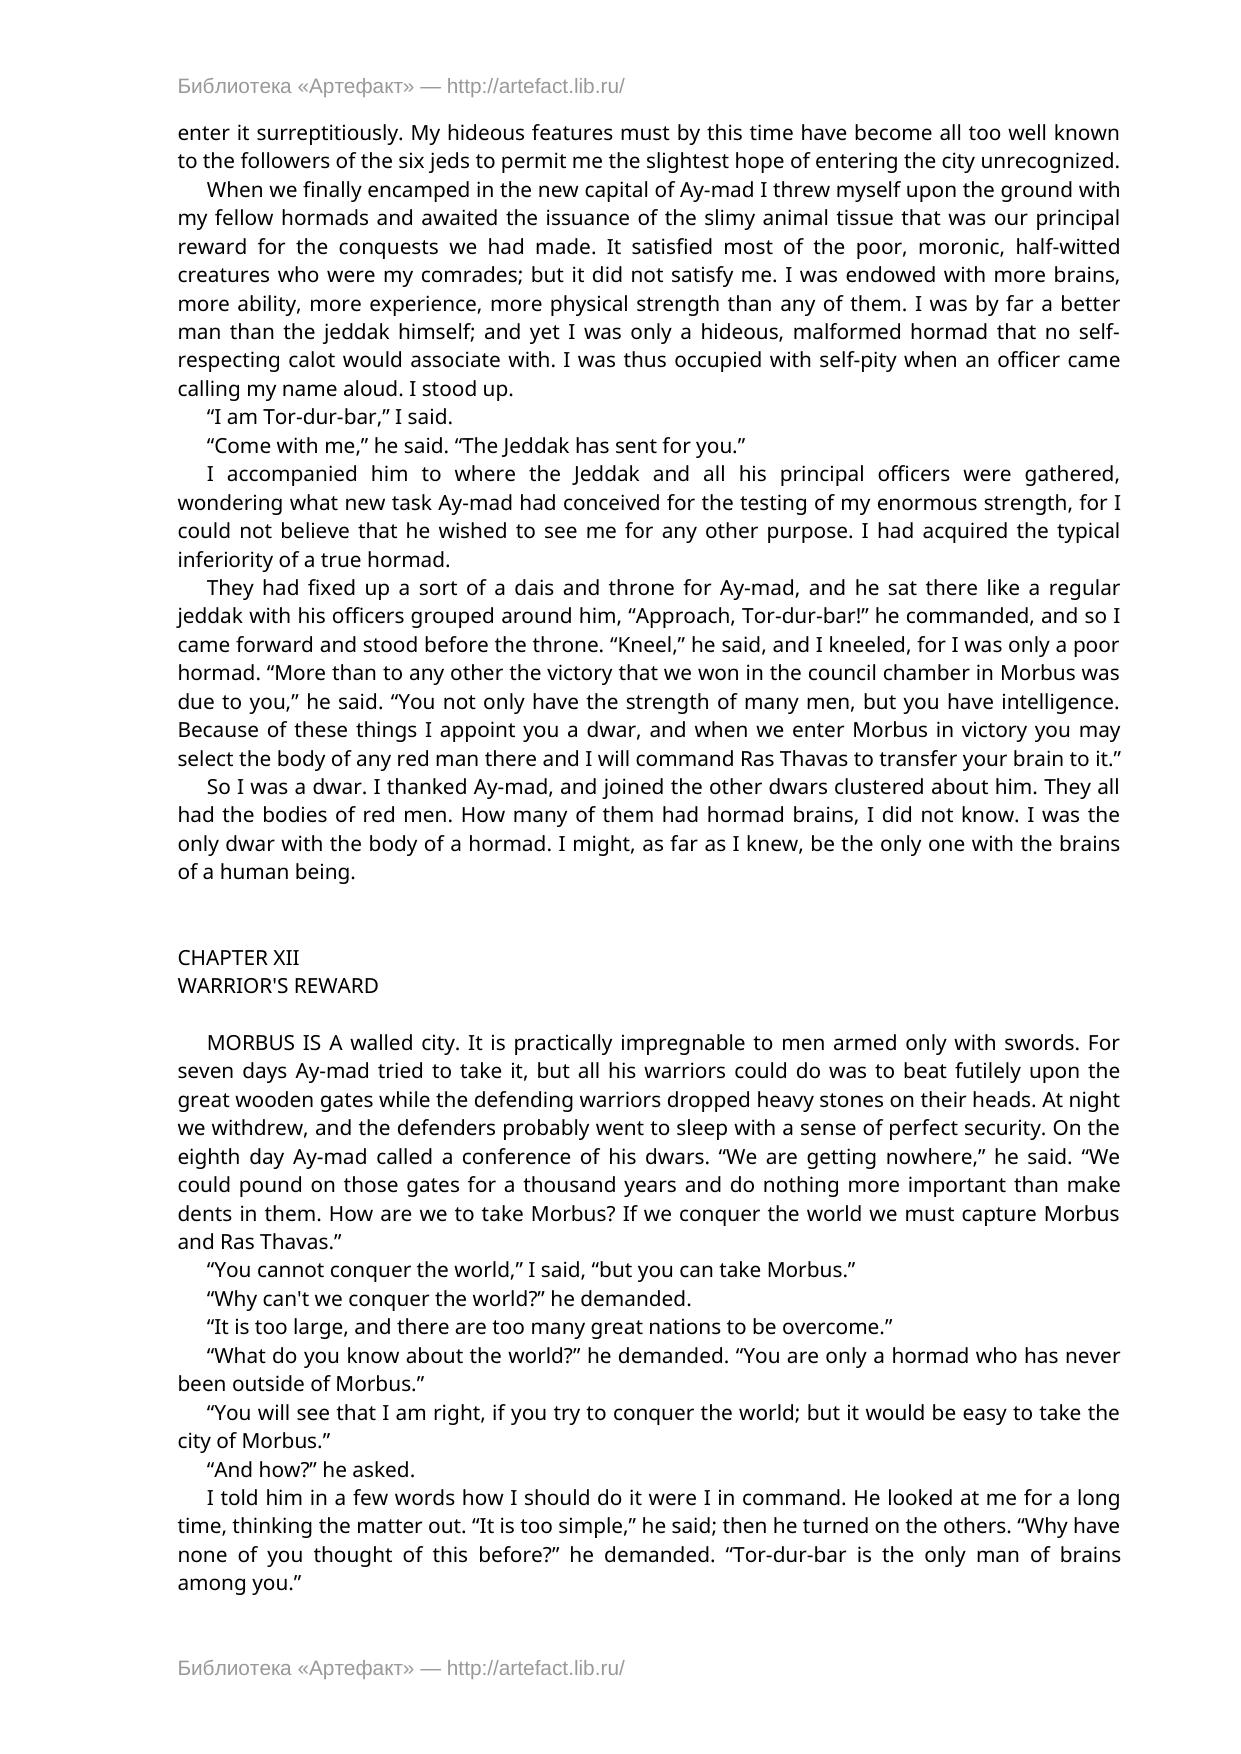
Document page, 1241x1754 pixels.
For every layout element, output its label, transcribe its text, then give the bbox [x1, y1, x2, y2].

text “I am Tor-dur-bar,” I said. [177, 402, 1122, 431]
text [177, 118, 1122, 175]
text “You will see that I am right, if you try to conquer the world; but it would be easy to take the city of Morbus.” [177, 1398, 1122, 1455]
text So I was a dwar. I thanked Ay-mad, and joined the other dwars clustered about him. They all had the bodies of red men. How many of them had hormad brains, I did not know. I was the only dwar with the body of a hormad. I might, as far as I knew, be the only one with the brains of a human being. [177, 772, 1122, 886]
text I accompanied him to where the Jeddak and all his principal officers were gathered, wondering what new task Ay-mad had conceived for the testing of my enormous strength, for I could not believe that he wished to see me for any other purpose. I had acquired the typical inferiority of a true hormad. [177, 459, 1122, 573]
text WARRIOR'S REWARD [177, 971, 1122, 1000]
text I told him in a few words how I should do it were I in command. He looked at me for a long time, thinking the matter out. “It is too simple,” he said; then he turned on the others. “Why have none of you thought of this before?” he demanded. “Tor-dur-bar is the only man of brains among you.” [177, 1483, 1122, 1597]
text MORBUS IS A walled city. It is practically impregnable to men armed only with swords. For seven days Ay-mad tried to take it, but all his warriors could do was to beat futilely upon the great wooden gates while the defending warriors dropped heavy stones on their heads. At night we withdrew, and the defenders probably went to sleep with a sense of perfect security. On the eighth day Ay-mad called a conference of his dwars. “We are getting nowhere,” he said. “We could pound on those gates for a thousand years and do nothing more important than make dents in them. How are we to take Morbus? If we conquer the world we must capture Morbus and Ras Thavas.” [177, 1028, 1122, 1256]
text When we finally encamped in the new capital of Ay-mad I threw myself upon the ground with my fellow hormads and awaited the issuance of the slimy animal tissue that was our principal reward for the conquests we had made. It satisfied most of the poor, moronic, half-witted creatures who were my comrades; but it did not satisfy me. I was endowed with more brains, more ability, more experience, more physical strength than any of them. I was by far a better man than the jeddak himself; and yet I was only a hideous, malformed hormad that no self-respecting calot would associate with. I was thus occupied with self-pity when an officer came calling my name aloud. I stood up. [177, 175, 1122, 402]
text “What do you know about the world?” he demanded. “You are only a hormad who has never been outside of Morbus.” [177, 1341, 1122, 1398]
text CHAPTER XII [177, 943, 1122, 971]
text “Come with me,” he said. “The Jeddak has sent for you.” [177, 431, 1122, 459]
text “It is too large, and there are too many great nations to be overcome.” [177, 1312, 1122, 1341]
text “And how?” he asked. [177, 1455, 1122, 1483]
text They had fixed up a sort of a dais and throne for Ay-mad, and he sat there like a regular jeddak with his officers grouped around him, “Approach, Tor-dur-bar!” he commanded, and so I came forward and stood before the throne. “Kneel,” he said, and I kneeled, for I was only a poor hormad. “More than to any other the victory that we won in the council chamber in Morbus was due to you,” he said. “You not only have the strength of many men, but you have intelligence. Because of these things I appoint you a dwar, and when we enter Morbus in victory you may select the body of any red man there and I will command Ras Thavas to transfer your brain to it.” [177, 573, 1122, 772]
text “You cannot conquer the world,” I said, “but you can take Morbus.” [177, 1256, 1122, 1284]
text “Why can't we conquer the world?” he demanded. [177, 1284, 1122, 1312]
